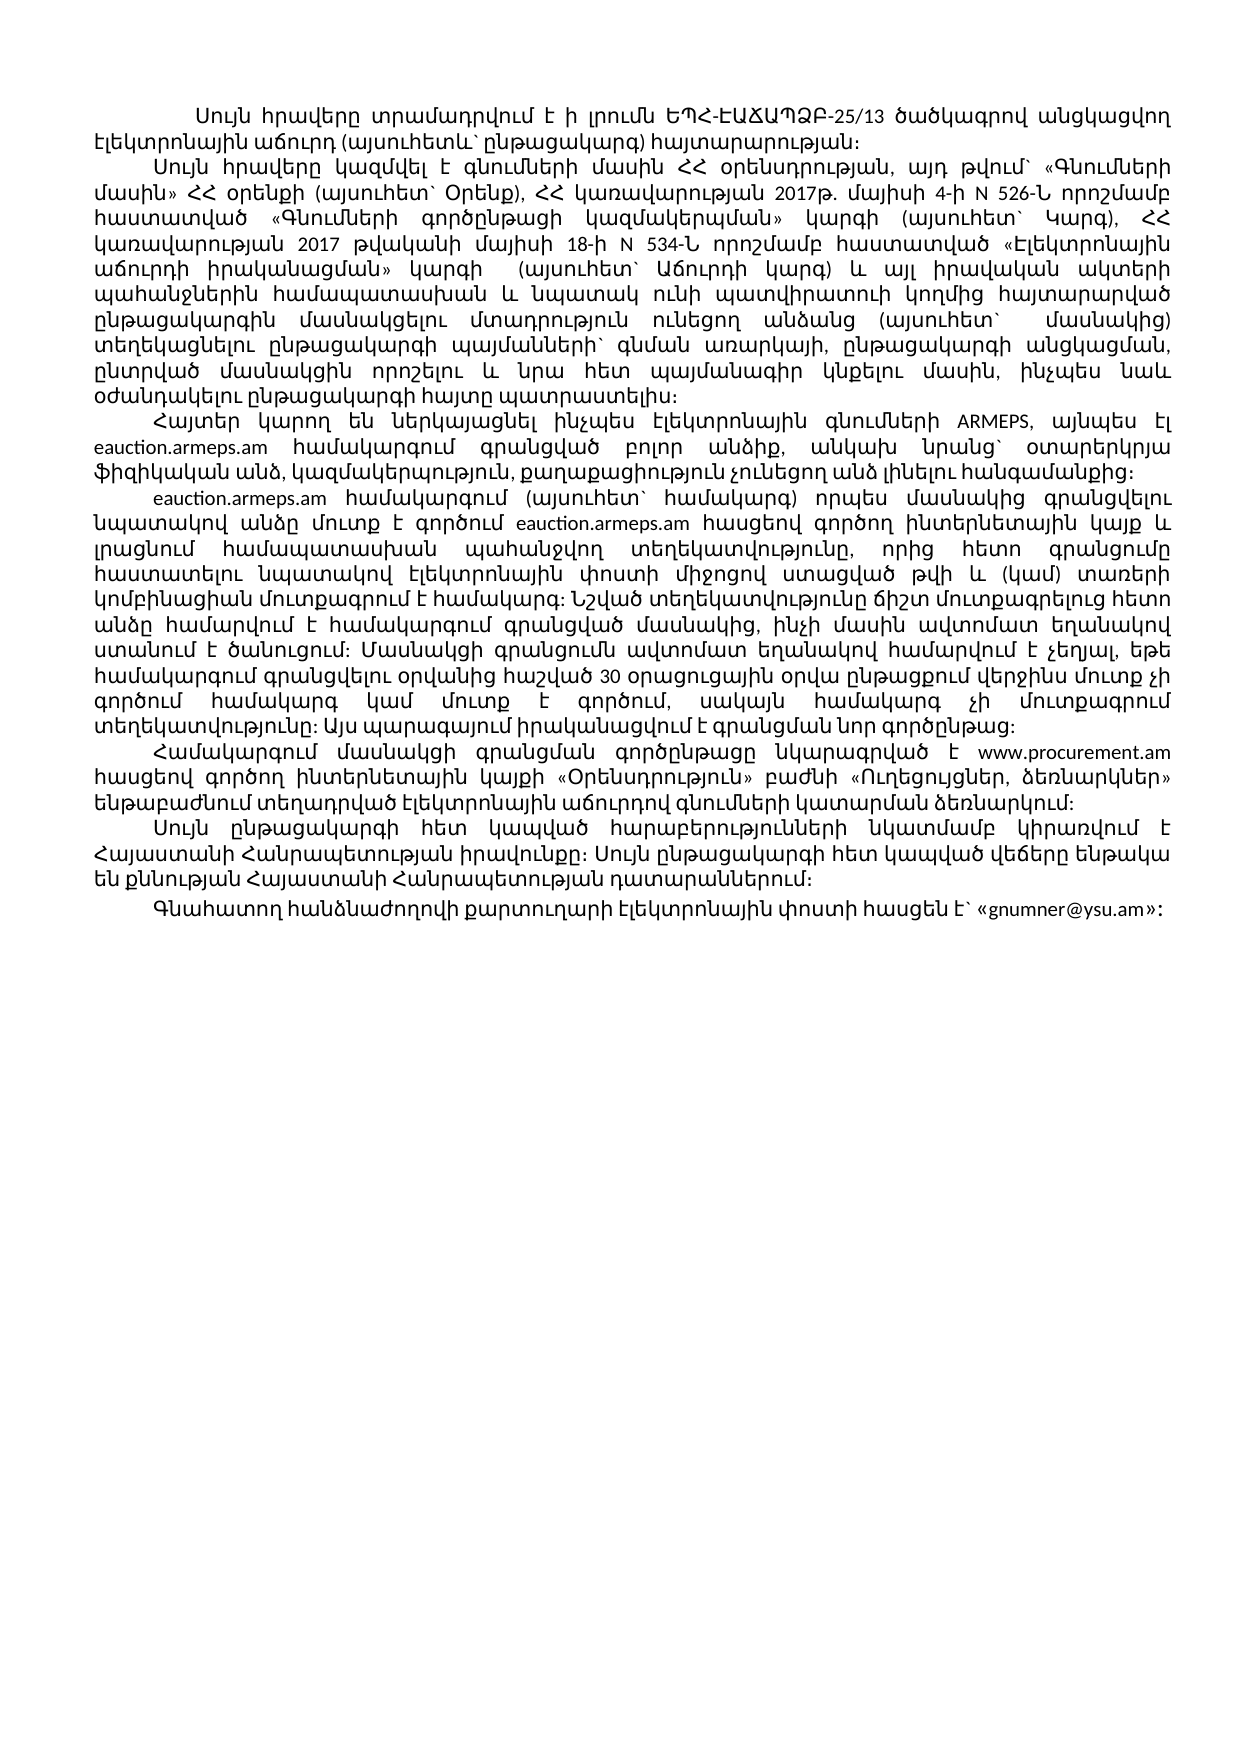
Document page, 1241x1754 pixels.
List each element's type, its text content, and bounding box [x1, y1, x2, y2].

text Հայտեր կարող են ներկայացնել ինչպես էլեկտրոնային գնումների ARMEPS, այնպես էլ eauction.armeps.am համակարգում գրանցված բոլոր անձիք, անկախ նրանց` օտարերկրյա ֆիզիկական անձ, կազմակերպություն, քաղաքացիություն չունեցող անձ լինելու հանգամանքից։ [94, 409, 1171, 485]
text eauction.armeps.am համակարգում (այսուհետ` համակարգ) որպես մասնակից գրանցվելու նպատակով անձը մուտք է գործում eauction.armeps.am հասցեով գործող ինտերնետային կայք և լրացնում համապատասխան պահանջվող տեղեկատվությունը, որից հետո գրանցումը հաստատելու նպատակով էլեկտրոնային փոստի միջոցով ստացված թվի և (կամ) տառերի կոմբինացիան մուտքագրում է համակարգ: Նշված տեղեկատվությունը ճիշտ մուտքագրելուց հետո անձը համարվում է համակարգում գրանցված մասնակից, ինչի մասին ավտոմատ եղանակով ստանում է ծանուցում: Մասնակցի գրանցումն ավտոմատ եղանակով համարվում է չեղյալ, եթե համակարգում գրանցվելու օրվանից հաշված 30 օրացուցային օրվա ընթացքում վերջինս մուտք չի գործում համակարգ կամ մուտք է գործում, սակայն համակարգ չի մուտքագրում տեղեկատվությունը: Այս պարագայում իրականացվում է գրանցման նոր գործընթաց: [94, 485, 1171, 739]
text Համակարգում մասնակցի գրանցման գործընթացը նկարագրված է www.procurement.am հասցեով գործող ինտերնետային կայքի «Օրենսդրություն» բաժնի «Ուղեցույցներ, ձեռնարկներ» ենթաբաժնում տեղադրված էլեկտրոնային աճուրդով գնումների կատարման ձեռնարկում: [94, 739, 1171, 815]
text Սույն հրավերը կազմվել է գնումների մասին ՀՀ օրենսդրության, այդ թվում` «Գնումների մասին» ՀՀ օրենքի (այսուհետ` Օրենք), ՀՀ կառավարության 2017թ. մայիսի 4-ի N 526-Ն որոշմամբ հաստատված «Գնումների գործընթացի կազմակերպման» կարգի (այսուհետ` Կարգ), ՀՀ կառավարության 2017 թվականի մայիսի 18-ի N 534-Ն որոշմամբ հաստատված «Էլեկտրոնային աճուրդի իրականացման» կարգի (այսուհետ` Աճուրդի կարգ) և այլ իրավական ակտերի պահանջներին համապատասխան և նպատակ ունի պատվիրատուի կողմից հայտարարված ընթացակարգին մասնակցելու մտադրություն ունեցող անձանց (այսուհետ` մասնակից) տեղեկացնելու ընթացակարգի պայմանների` գնման առարկայի, ընթացակարգի անցկացման, ընտրված մասնակցին որոշելու և նրա հետ պայմանագիր կնքելու մասին, ինչպես նաև օժանդակելու ընթացակարգի հայտը պատրաստելիս։ [94, 154, 1171, 409]
text Սույն ընթացակարգի հետ կապված հարաբերությունների նկատմամբ կիրառվում է Հայաստանի Հանրապետության իրավունքը։ Սույն ընթացակարգի հետ կապված վեճերը ենթակա են քննության Հայաստանի Հանրապետության դատարաններում։ [94, 815, 1171, 892]
text Սույն հրավերը տրամադրվում է ի լրումն ԵՊՀ-ԷԱՃԱՊՁԲ-25/13 ծածկագրով անցկացվող էլեկտրոնային աճուրդ (այսուհետև` ընթացակարգ) հայտարարության։ [94, 104, 1171, 154]
text Գնահատող հանձնաժողովի քարտուղարի էլեկտրոնային փոստի հասցեն է` «gnumner@ysu.am»: [94, 892, 1171, 922]
